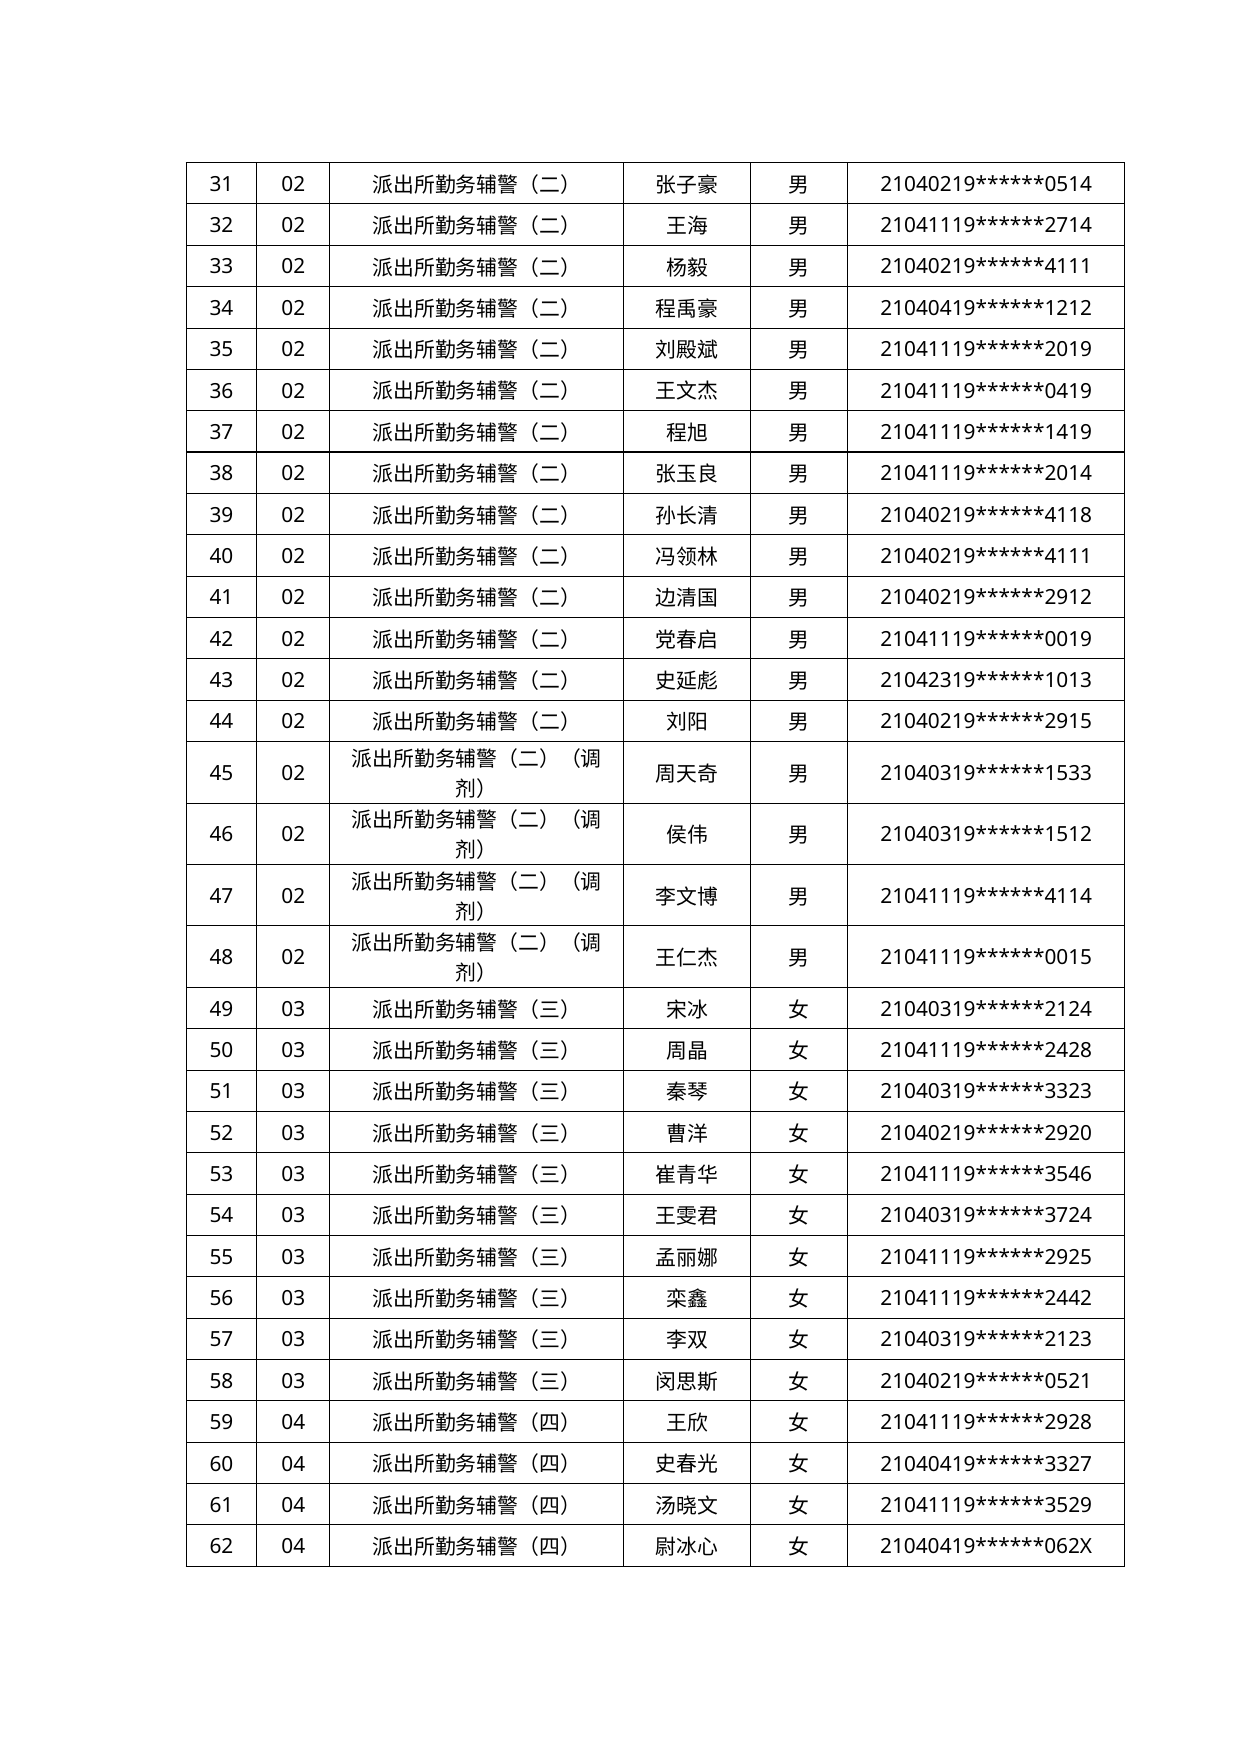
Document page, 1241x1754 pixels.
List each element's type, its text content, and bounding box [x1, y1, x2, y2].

table_cell 57 [187, 1319, 256, 1359]
table_cell 女 [751, 1236, 847, 1276]
table_cell 孙长清 [624, 494, 750, 534]
table_cell 程禹豪 [624, 287, 750, 327]
table_cell 02 [257, 659, 329, 699]
table_cell 汤晓文 [624, 1484, 750, 1524]
table_cell 21041119******3546 [848, 1153, 1124, 1193]
table_cell 男 [751, 659, 847, 699]
table_cell 男 [751, 370, 847, 410]
table_cell 21040319******1533 [848, 742, 1124, 802]
table_cell 21041119******2014 [848, 453, 1124, 493]
table_cell 02 [257, 742, 329, 802]
table_cell 男 [751, 742, 847, 802]
table_cell 史春光 [624, 1443, 750, 1483]
table_cell 21041119******0419 [848, 370, 1124, 410]
table_cell 张玉良 [624, 453, 750, 493]
table_cell 派出所勤务辅警（三） [330, 988, 623, 1028]
table_cell 03 [257, 1112, 329, 1152]
table_cell 女 [751, 1029, 847, 1069]
table_cell 孟丽娜 [624, 1236, 750, 1276]
table_cell 王欣 [624, 1401, 750, 1442]
table_cell 02 [257, 370, 329, 410]
table_cell 女 [751, 1443, 847, 1483]
table_cell 男 [751, 411, 847, 451]
table_cell 49 [187, 988, 256, 1028]
table_cell 03 [257, 988, 329, 1028]
table_cell 李双 [624, 1319, 750, 1359]
table_cell 派出所勤务辅警（三） [330, 1277, 623, 1318]
table_cell 李文博 [624, 865, 750, 925]
table_cell 男 [751, 287, 847, 327]
table_cell 21041119******4114 [848, 865, 1124, 925]
table_cell 派出所勤务辅警（二） [330, 370, 623, 410]
table_cell 21040219******2912 [848, 577, 1124, 617]
table_cell 21041119******0015 [848, 926, 1124, 987]
table_cell 21041119******2442 [848, 1277, 1124, 1318]
table_cell 48 [187, 926, 256, 987]
table_cell 程旭 [624, 411, 750, 451]
table_cell 派出所勤务辅警（二） [330, 204, 623, 245]
table_cell 58 [187, 1360, 256, 1400]
table_cell 21041119******2714 [848, 204, 1124, 245]
table_cell 02 [257, 804, 329, 864]
table_cell 21041119******2019 [848, 329, 1124, 369]
table_cell 04 [257, 1484, 329, 1524]
table_cell 派出所勤务辅警（二） [330, 701, 623, 741]
table_cell 40 [187, 535, 256, 576]
table_cell 女 [751, 988, 847, 1028]
table_cell 派出所勤务辅警（二） [330, 659, 623, 699]
table_cell 02 [257, 411, 329, 451]
table_cell 派出所勤务辅警（四） [330, 1443, 623, 1483]
table_cell 34 [187, 287, 256, 327]
table_cell 45 [187, 742, 256, 802]
table_cell 侯伟 [624, 804, 750, 864]
table_cell 派出所勤务辅警（二）（调剂） [330, 926, 623, 987]
table_cell 21040219******2915 [848, 701, 1124, 741]
table_cell 42 [187, 618, 256, 658]
table_cell 派出所勤务辅警（二） [330, 453, 623, 493]
table_cell 栾鑫 [624, 1277, 750, 1318]
table_cell 53 [187, 1153, 256, 1193]
table_cell 派出所勤务辅警（二） [330, 163, 623, 203]
table_cell 21041119******3529 [848, 1484, 1124, 1524]
table_cell 61 [187, 1484, 256, 1524]
table_cell 21042319******1013 [848, 659, 1124, 699]
table_cell 男 [751, 246, 847, 286]
table_cell 王海 [624, 204, 750, 245]
table_cell 派出所勤务辅警（四） [330, 1525, 623, 1566]
table_cell 派出所勤务辅警（三） [330, 1195, 623, 1235]
table_cell 男 [751, 865, 847, 925]
table_cell 02 [257, 453, 329, 493]
table_cell 杨毅 [624, 246, 750, 286]
table_cell 女 [751, 1071, 847, 1111]
table_cell 派出所勤务辅警（二）（调剂） [330, 804, 623, 864]
table_cell 派出所勤务辅警（二） [330, 494, 623, 534]
table_cell 男 [751, 804, 847, 864]
table_cell 21040419******062X [848, 1525, 1124, 1566]
table_cell 张子豪 [624, 163, 750, 203]
table_cell 21040419******3327 [848, 1443, 1124, 1483]
table_cell 派出所勤务辅警（三） [330, 1112, 623, 1152]
table_cell 21041119******0019 [848, 618, 1124, 658]
table_cell 31 [187, 163, 256, 203]
table_cell 男 [751, 618, 847, 658]
table_cell 派出所勤务辅警（二） [330, 287, 623, 327]
table_cell 王雯君 [624, 1195, 750, 1235]
table_cell 女 [751, 1525, 847, 1566]
table_cell 21040319******3323 [848, 1071, 1124, 1111]
table_cell 41 [187, 577, 256, 617]
table_cell 46 [187, 804, 256, 864]
table_cell 02 [257, 246, 329, 286]
table_cell 50 [187, 1029, 256, 1069]
table_cell 60 [187, 1443, 256, 1483]
table_cell 54 [187, 1195, 256, 1235]
table_cell 62 [187, 1525, 256, 1566]
table_cell 02 [257, 535, 329, 576]
table_cell 21040319******3724 [848, 1195, 1124, 1235]
table_cell 尉冰心 [624, 1525, 750, 1566]
table_cell 男 [751, 577, 847, 617]
table_cell 21041119******2428 [848, 1029, 1124, 1069]
table_cell 史延彪 [624, 659, 750, 699]
table_cell 派出所勤务辅警（三） [330, 1319, 623, 1359]
table_cell 21041119******2925 [848, 1236, 1124, 1276]
table_cell 派出所勤务辅警（三） [330, 1236, 623, 1276]
table_cell 派出所勤务辅警（三） [330, 1360, 623, 1400]
table_cell 21040219******4118 [848, 494, 1124, 534]
table_cell 男 [751, 494, 847, 534]
table_cell 52 [187, 1112, 256, 1152]
table_cell 男 [751, 204, 847, 245]
table_cell 派出所勤务辅警（二） [330, 535, 623, 576]
table_cell 派出所勤务辅警（二）（调剂） [330, 742, 623, 802]
table_cell 02 [257, 865, 329, 925]
table_cell 派出所勤务辅警（二） [330, 246, 623, 286]
table_cell 崔青华 [624, 1153, 750, 1193]
table_cell 37 [187, 411, 256, 451]
table_cell 21040319******2123 [848, 1319, 1124, 1359]
table_cell 派出所勤务辅警（四） [330, 1401, 623, 1442]
table_cell 男 [751, 453, 847, 493]
table_cell 03 [257, 1319, 329, 1359]
table_cell 派出所勤务辅警（三） [330, 1071, 623, 1111]
table_cell 21040319******2124 [848, 988, 1124, 1028]
table_cell 35 [187, 329, 256, 369]
table_cell 周天奇 [624, 742, 750, 802]
table_cell 派出所勤务辅警（二） [330, 618, 623, 658]
table_cell 男 [751, 329, 847, 369]
table_cell 党春启 [624, 618, 750, 658]
table_cell 女 [751, 1153, 847, 1193]
table_cell 33 [187, 246, 256, 286]
table_cell 女 [751, 1401, 847, 1442]
table_cell 女 [751, 1319, 847, 1359]
table_cell 刘阳 [624, 701, 750, 741]
table_cell 派出所勤务辅警（三） [330, 1029, 623, 1069]
table_cell 派出所勤务辅警（二）（调剂） [330, 865, 623, 925]
table_cell 边清国 [624, 577, 750, 617]
table_cell 女 [751, 1112, 847, 1152]
table_cell 03 [257, 1277, 329, 1318]
table_cell 36 [187, 370, 256, 410]
table_cell 21040219******4111 [848, 535, 1124, 576]
table_cell 闵思斯 [624, 1360, 750, 1400]
table_cell 女 [751, 1195, 847, 1235]
table_cell 59 [187, 1401, 256, 1442]
table_cell 刘殿斌 [624, 329, 750, 369]
table_cell 02 [257, 577, 329, 617]
table_cell 冯领林 [624, 535, 750, 576]
table_cell 派出所勤务辅警（二） [330, 329, 623, 369]
table_cell 02 [257, 287, 329, 327]
table_cell 女 [751, 1484, 847, 1524]
table_cell 03 [257, 1360, 329, 1400]
table_cell 32 [187, 204, 256, 245]
table_cell 03 [257, 1029, 329, 1069]
table_cell 男 [751, 926, 847, 987]
table_cell 21040219******0514 [848, 163, 1124, 203]
table_cell 21040219******2920 [848, 1112, 1124, 1152]
table_cell 43 [187, 659, 256, 699]
table_cell 派出所勤务辅警（二） [330, 577, 623, 617]
table_cell 03 [257, 1153, 329, 1193]
table_cell 21041119******2928 [848, 1401, 1124, 1442]
table_cell 王仁杰 [624, 926, 750, 987]
table_cell 04 [257, 1443, 329, 1483]
table_cell 王文杰 [624, 370, 750, 410]
table_cell 02 [257, 163, 329, 203]
table_cell 38 [187, 453, 256, 493]
table_cell 02 [257, 701, 329, 741]
table_cell 21040219******0521 [848, 1360, 1124, 1400]
table_cell 56 [187, 1277, 256, 1318]
table_cell 派出所勤务辅警（四） [330, 1484, 623, 1524]
table_cell 02 [257, 494, 329, 534]
table_cell 男 [751, 163, 847, 203]
table_cell 女 [751, 1360, 847, 1400]
table_cell 55 [187, 1236, 256, 1276]
table_cell 宋冰 [624, 988, 750, 1028]
table_cell 02 [257, 926, 329, 987]
table_cell 02 [257, 618, 329, 658]
table_cell 21040219******4111 [848, 246, 1124, 286]
table_cell 派出所勤务辅警（三） [330, 1153, 623, 1193]
table_cell 02 [257, 204, 329, 245]
table_cell 21041119******1419 [848, 411, 1124, 451]
table_cell 男 [751, 535, 847, 576]
table_cell 39 [187, 494, 256, 534]
table_cell 04 [257, 1525, 329, 1566]
table_cell 周晶 [624, 1029, 750, 1069]
table_cell 女 [751, 1277, 847, 1318]
table_cell 51 [187, 1071, 256, 1111]
table_cell 44 [187, 701, 256, 741]
table_cell 21040319******1512 [848, 804, 1124, 864]
table_cell 02 [257, 329, 329, 369]
table_cell 派出所勤务辅警（二） [330, 411, 623, 451]
table_cell 04 [257, 1401, 329, 1442]
table_cell 21040419******1212 [848, 287, 1124, 327]
table_cell 03 [257, 1071, 329, 1111]
table_cell 03 [257, 1236, 329, 1276]
table_cell 男 [751, 701, 847, 741]
table_cell 47 [187, 865, 256, 925]
table_cell 曹洋 [624, 1112, 750, 1152]
table_cell 秦琴 [624, 1071, 750, 1111]
table_cell 03 [257, 1195, 329, 1235]
